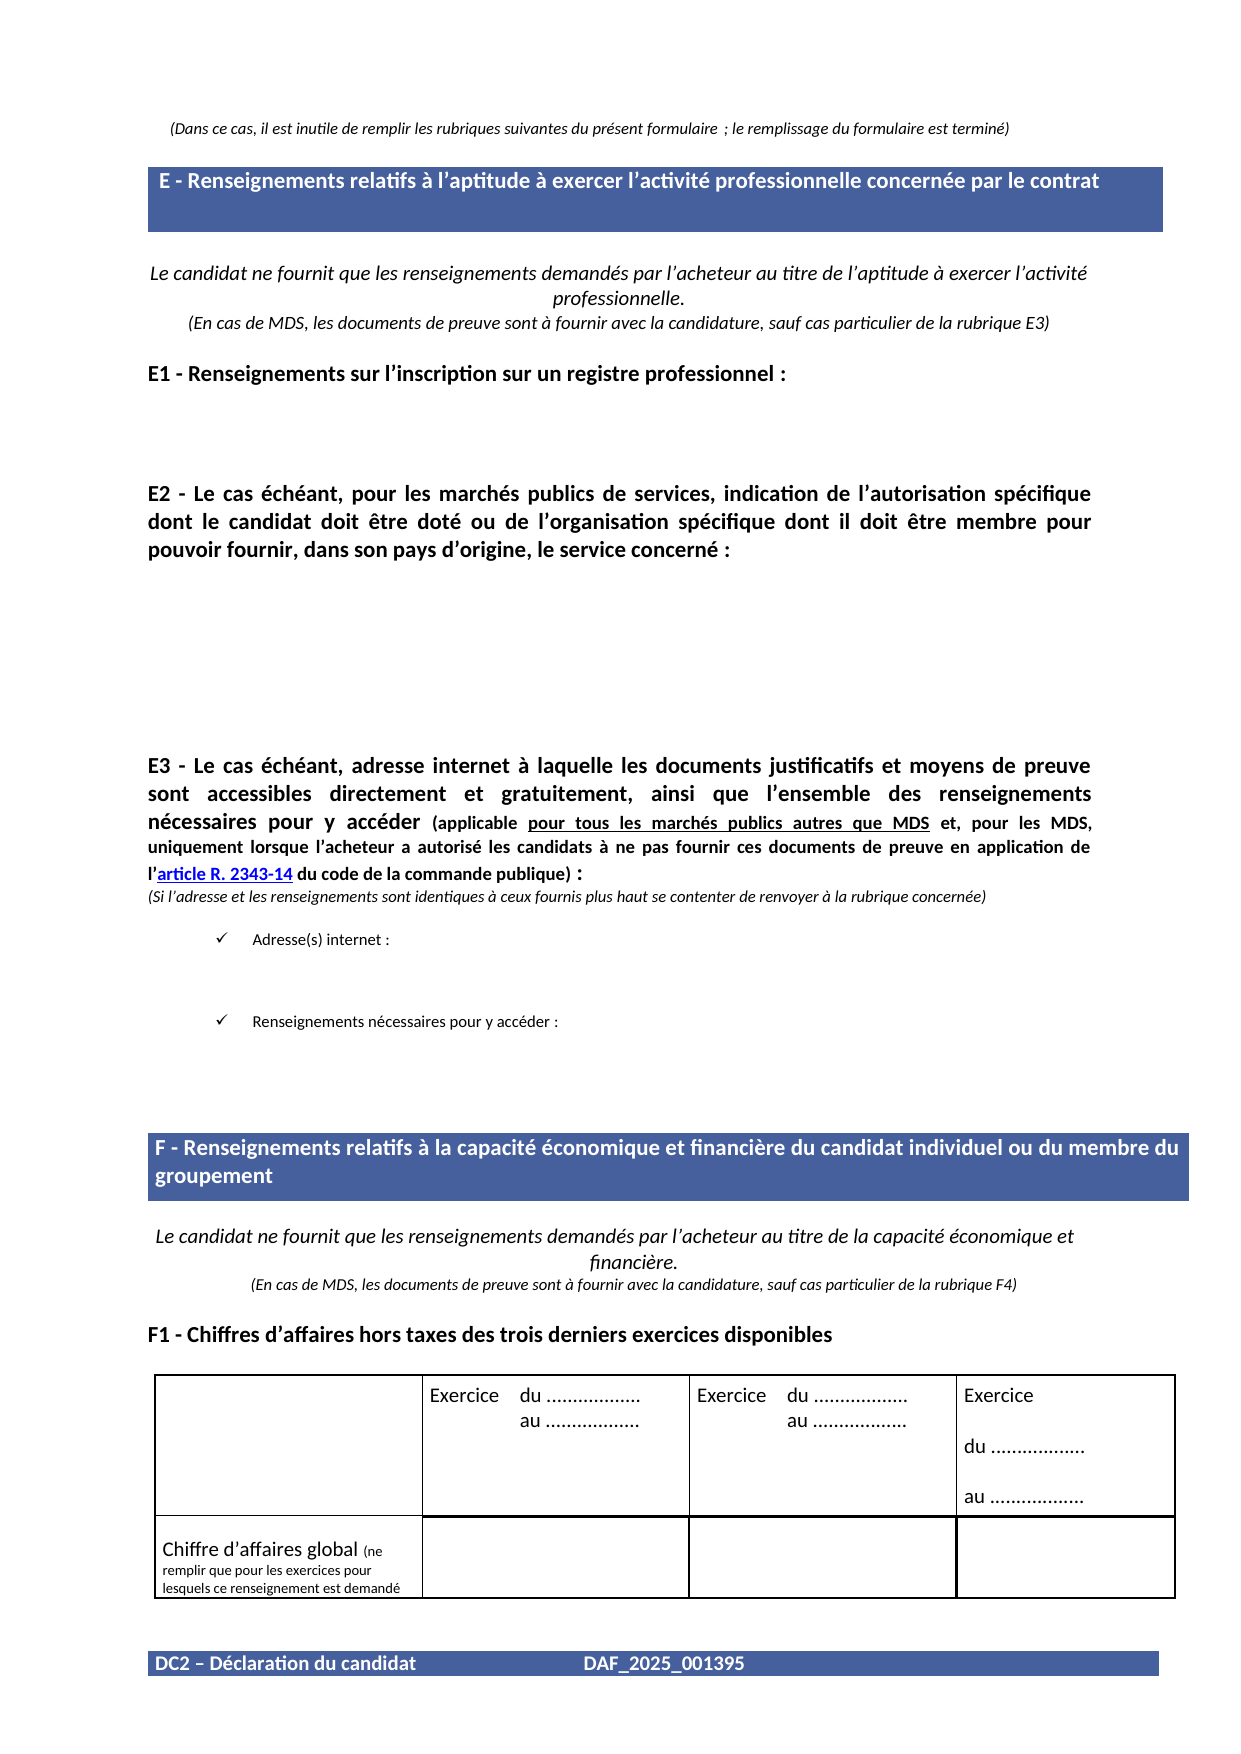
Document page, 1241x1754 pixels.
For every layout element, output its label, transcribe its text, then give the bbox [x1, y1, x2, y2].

text (Dans ce cas, il est inutile de remplir les rubriques suivantes du présent formulaire ; le remplissage du formulaire est terminé) [169, 118, 1093, 138]
text E1 - Renseignements sur l’inscription sur un registre professionnel : [148, 359, 1093, 387]
table_header [156, 1376, 422, 1515]
text (Si l’adresse et les renseignements sont identiques à ceux fournis plus haut se contenter de renvoyer à la rubrique concernée) [148, 886, 1093, 907]
text F1 - Chiffres d’affaires hors taxes des trois derniers exercices disponibles [148, 1320, 1093, 1348]
text Le candidat ne fournit que les renseignements demandés par l’acheteur au titre de l’aptitude à exercer l’activité professionnelle. [148, 260, 1093, 311]
list Renseignements nécessaires pour y accéder : [215, 1011, 1093, 1031]
table_header F - Renseignements relatifs à la capacité économique et financière du candidat individuel ou du membre du groupement [148, 1133, 1189, 1201]
table_cell [423, 1518, 688, 1597]
table_header Exercice du .................. au .................. [690, 1376, 956, 1515]
text E3 - Le cas échéant, adresse internet à laquelle les documents justificatifs et moyens de preuve sont accessibles directement et gratuitement, ainsi que l’ensemble des renseignements nécessaires pour y accéder (applicable pour tous les marchés publics autres que MDS et, pour les MDS, uniquement lorsque l’acheteur a autorisé les candidats à ne pas fournir ces documents de preuve en application de l’article R. 2343-14 du code de la commande publique) : [148, 751, 1093, 886]
text Le candidat ne fournit que les renseignements demandés par l’acheteur au titre de la capacité économique et financière. (En cas de MDS, les documents de preuve sont à fournir avec la candidature, sauf cas particulier de la rubrique F4) [140, 1224, 1093, 1295]
list Adresse(s) internet : [215, 930, 1093, 950]
table_header Exercice du .................. au .................. [957, 1376, 1174, 1515]
text (En cas de MDS, les documents de preuve sont à fournir avec la candidature, sauf cas particulier de la rubrique E3) [148, 311, 1093, 334]
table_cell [156, 1516, 422, 1597]
table_cell [958, 1518, 1174, 1597]
table_cell [690, 1518, 955, 1597]
text E2 - Le cas échéant, pour les marchés publics de services, indication de l’autorisation spécifique dont le candidat doit être doté ou de l’organisation spécifique dont il doit être membre pour pouvoir fournir, dans son pays d’origine, le service concerné : [148, 479, 1093, 563]
table_header Exercice du .................. au .................. [423, 1376, 689, 1515]
table_header E - Renseignements relatifs à l’aptitude à exercer l’activité professionnelle concernée par le contrat [148, 167, 1163, 232]
